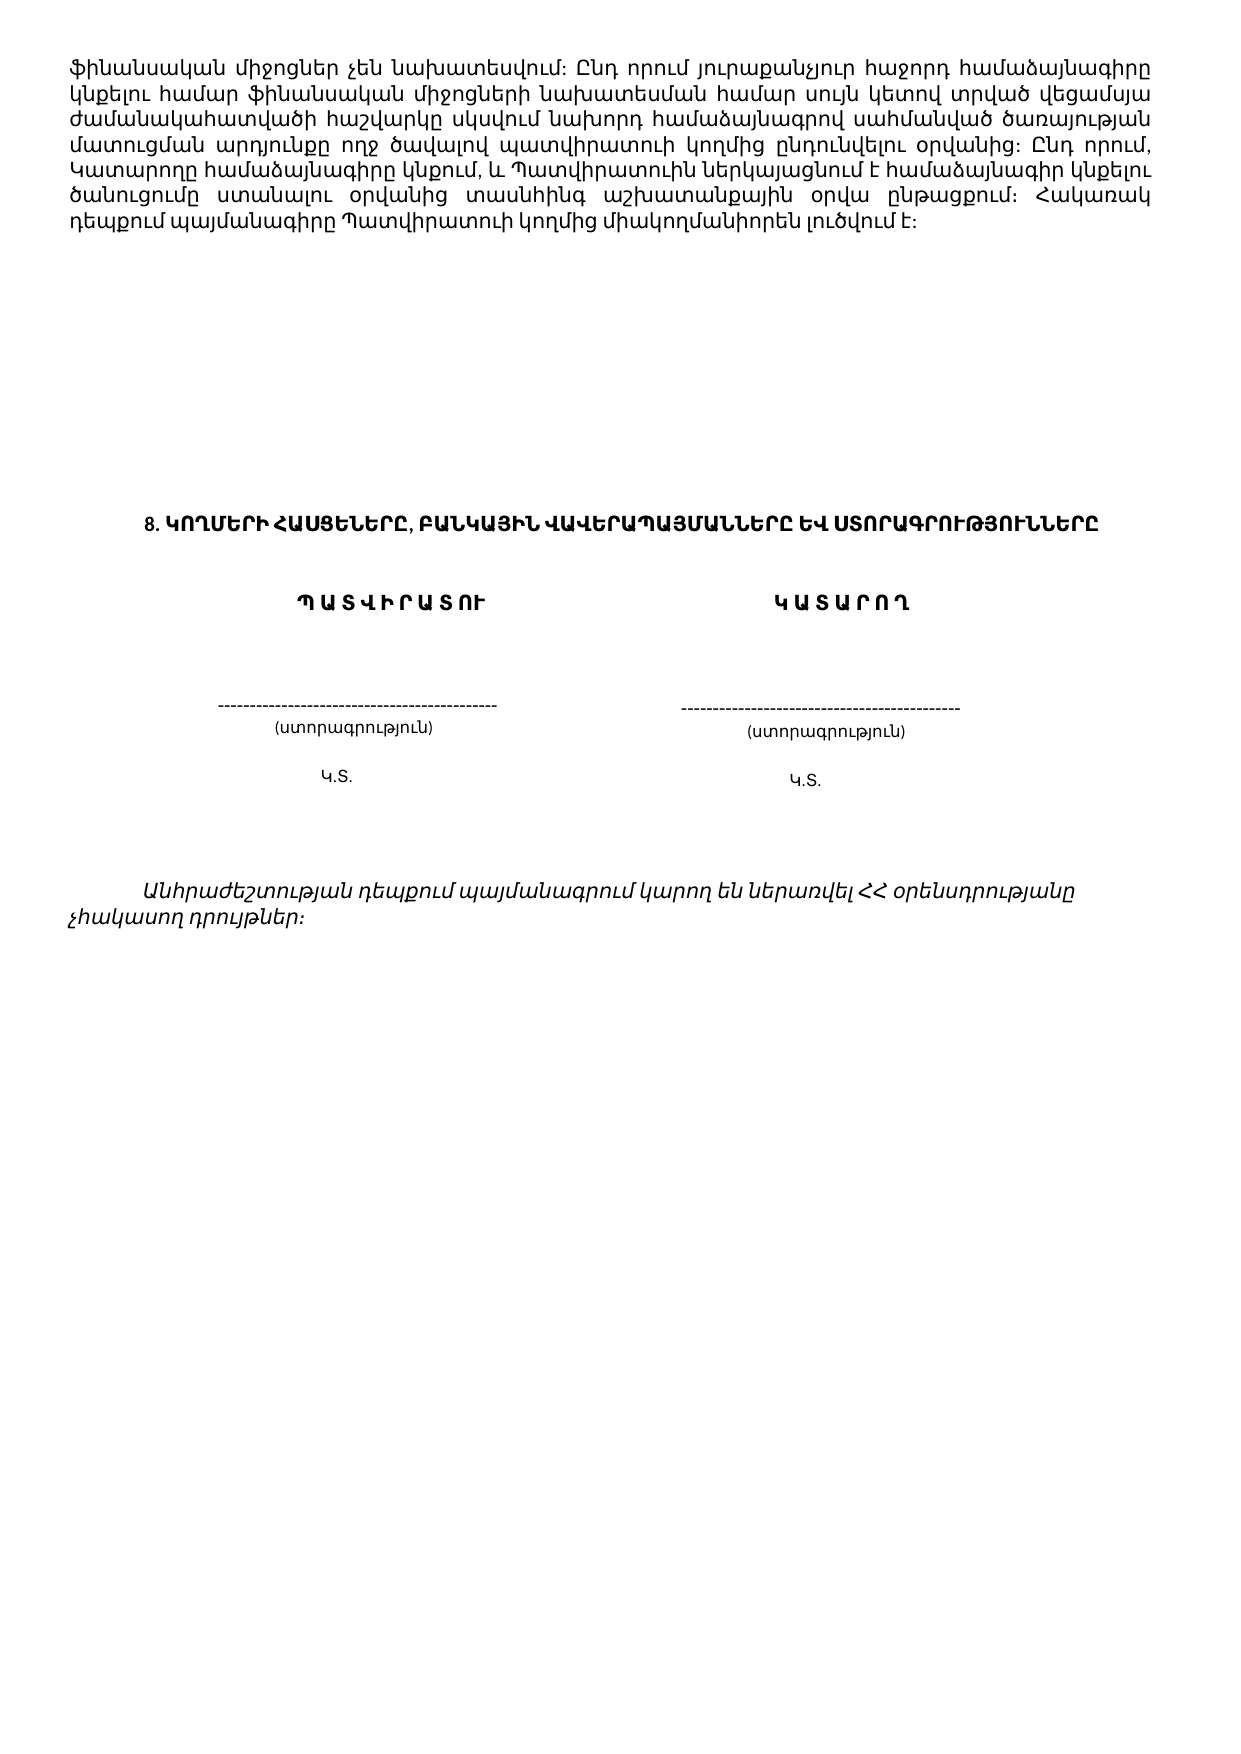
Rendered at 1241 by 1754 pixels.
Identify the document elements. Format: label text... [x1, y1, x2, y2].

text 8. ԿՈՂՄԵՐԻ ՀԱՍՑԵՆԵՐԸ, ԲԱՆԿԱՅԻՆ ՎԱՎԵՐԱՊԱՅՄԱՆՆԵՐԸ ԵՎ ՍՏՈՐԱԳՐՈՒԹՅՈՒՆՆԵՐԸ [69, 511, 1152, 536]
text Անհրաժեշտության դեպքում պայմանագրում կարող են ներառվել ՀՀ օրենսդրությանը չհակասող դրույթներ։ [69, 878, 1152, 929]
table_header Պ Ա Տ Վ Ի Ր Ա Տ ՈՒ -------------------------------------------- (ստորագրություն) Կ.Տ. [155, 591, 627, 853]
table_header Կ Ա Տ Ա Ր Ո Ղ -------------------------------------------- (ստորագրություն) Կ.Տ. [627, 591, 1056, 853]
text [69, 56, 1152, 233]
